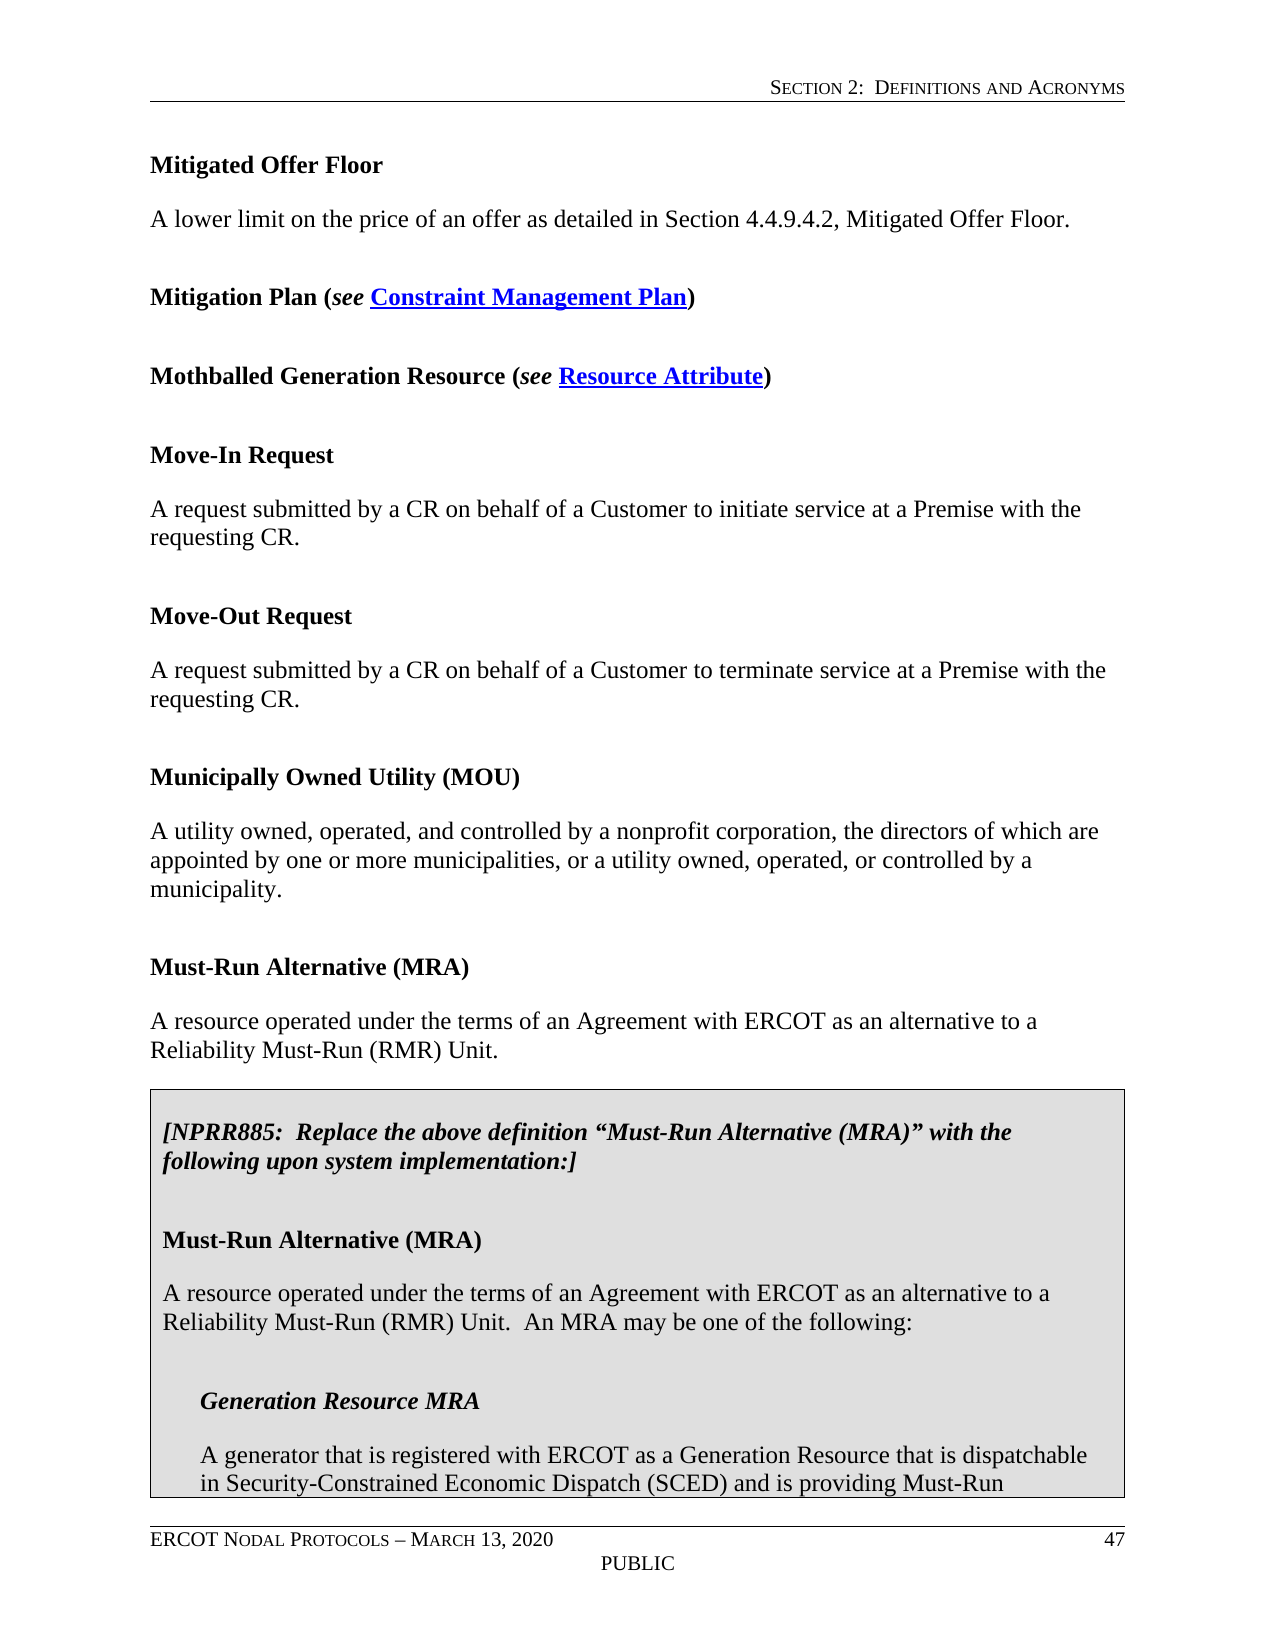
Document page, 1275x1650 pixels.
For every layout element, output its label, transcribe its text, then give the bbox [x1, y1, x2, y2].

text Mothballed Generation Resource (see Resource Attribute) [150, 361, 1125, 390]
text Mitigated Offer Floor [150, 150, 1125, 179]
text A request submitted by a CR on behalf of a Customer to initiate service at a Premise with the requesting CR. [150, 494, 1125, 551]
text A request submitted by a CR on behalf of a Customer to terminate service at a Premise with the requesting CR. [150, 655, 1125, 712]
text Move-In Request [150, 440, 1125, 469]
text Municipally Owned Utility (MOU) [150, 762, 1125, 791]
text A lower limit on the price of an offer as detailed in Section 4.4.9.4.2, Mitigated Offer Floor. [150, 204, 1125, 232]
text A utility owned, operated, and controlled by a nonprofit corporation, the directors of which are appointed by one or more municipalities, or a utility owned, operated, or controlled by a municipality. [150, 816, 1125, 902]
text Must-Run Alternative (MRA) [150, 952, 1125, 981]
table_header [151, 1090, 1124, 1497]
text Mitigation Plan (see Constraint Management Plan) [150, 282, 1125, 311]
text A resource operated under the terms of an Agreement with ERCOT as an alternative to a Reliability Must-Run (RMR) Unit. [150, 1006, 1125, 1064]
text Move-Out Request [150, 601, 1125, 630]
